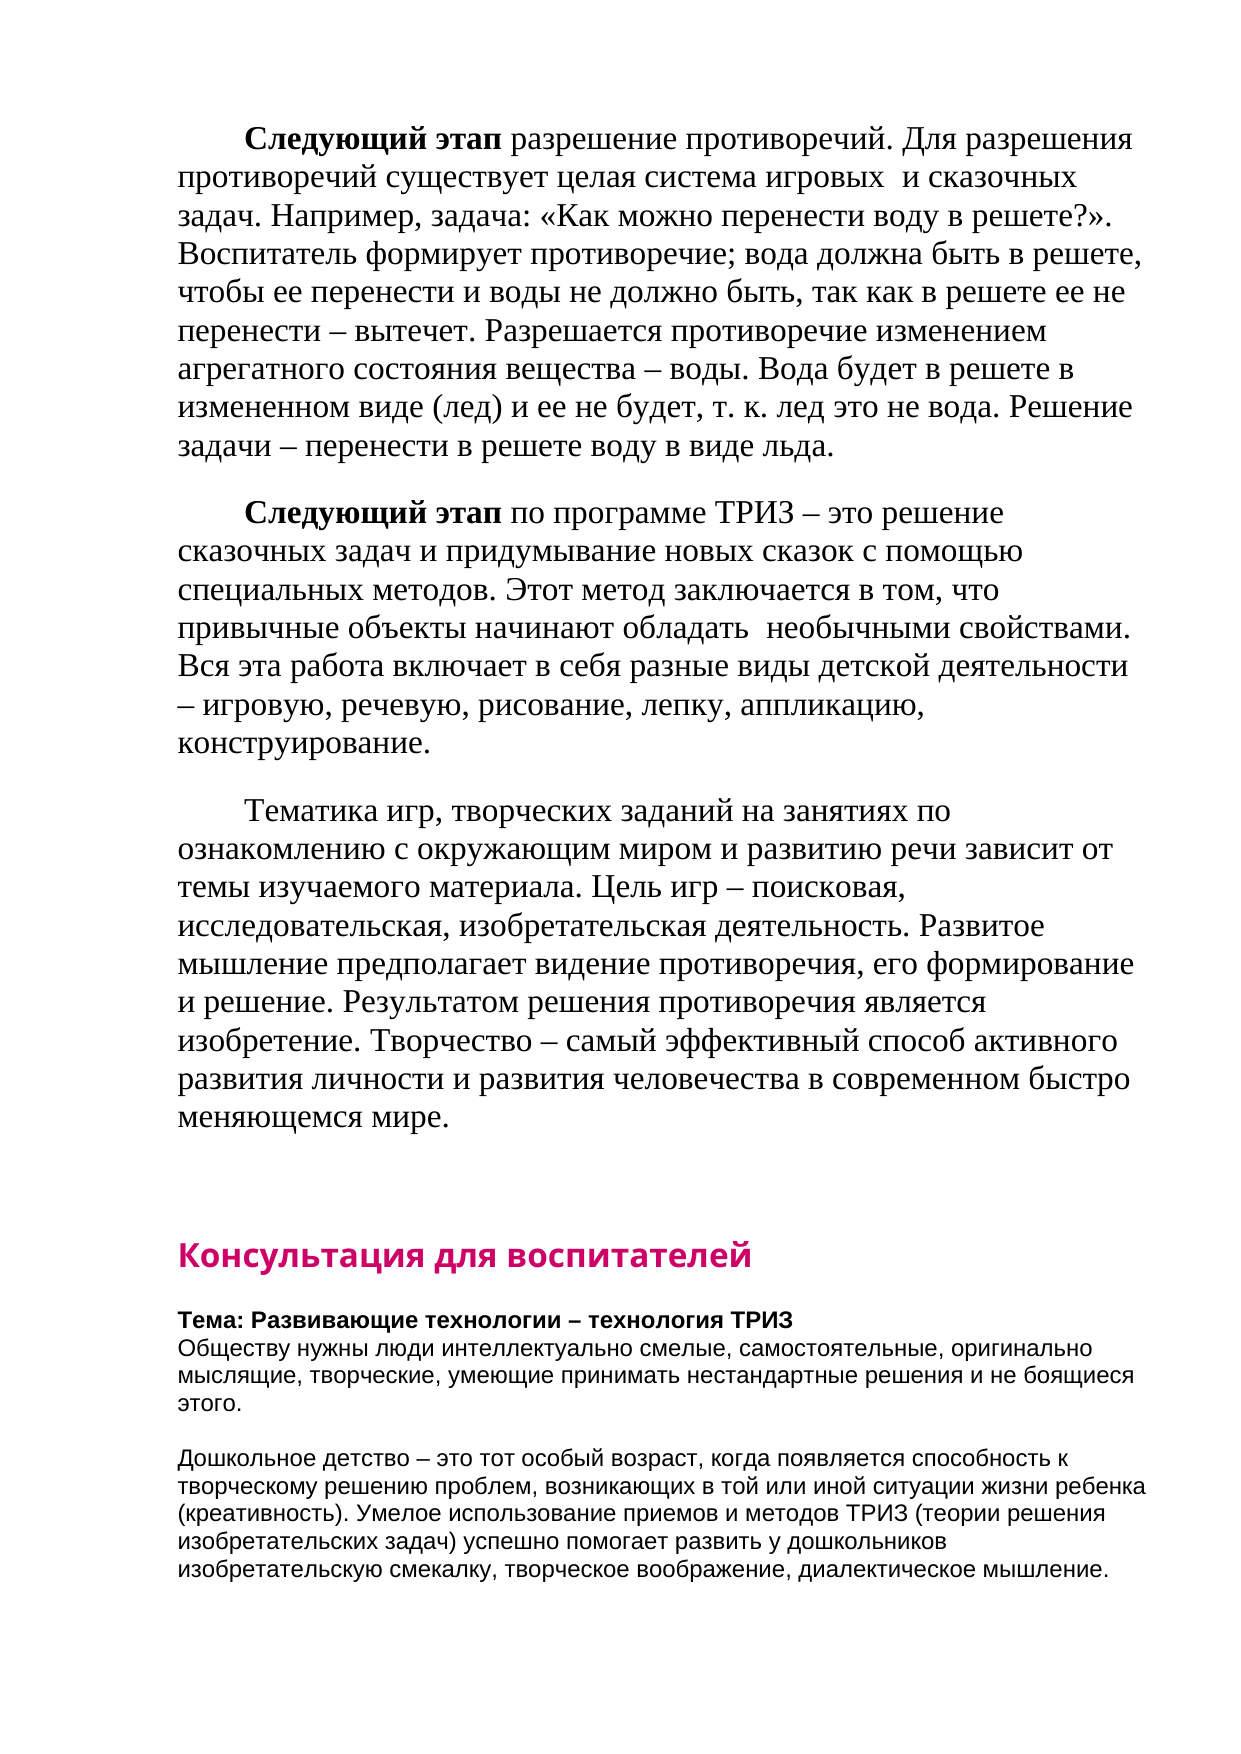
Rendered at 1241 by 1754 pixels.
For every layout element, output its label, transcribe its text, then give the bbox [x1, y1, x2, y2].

text Тематика игр, творческих заданий на занятиях по ознакомлению с окружающим миром и развитию речи зависит от темы изучаемого материала. Цель игр – поисковая, исследовательская, изобретательская деятельность. Развитое мышление предполагает видение противоречия, его формирование и решение. Результатом решения противоречия является изобретение. Творчество – самый эффективный способ активного развития личности и развития человечества в современном быстро меняющемся мире. [177, 790, 1152, 1135]
text Следующий этап по программе ТРИЗ – это решение сказочных задач и придумывание новых сказок с помощью специальных методов. Этот метод заключается в том, что привычные объекты начинают обладать необычными свойствами. Вся эта работа включает в себя разные виды детской деятельности – игровую, речевую, рисование, лепку, аппликацию, конструирование. [177, 492, 1152, 761]
text Следующий этап разрешение противоречий. Для разрешения противоречий существует целая система игровых и сказочных задач. Например, задача: «Как можно перенести воду в решете?». Воспитатель формирует противоречие; вода должна быть в решете, чтобы ее перенести и воды не должно быть, так как в решете ее не перенести – вытечет. Разрешается противоречие изменением агрегатного состояния вещества – воды. Вода будет в решете в измененном виде (лед) и ее не будет, т. к. лед это не вода. Решение задачи – перенести в решете воду в виде льда. [177, 118, 1152, 463]
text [177, 1306, 1152, 1610]
text Консультация для воспитателей [177, 1231, 1152, 1277]
